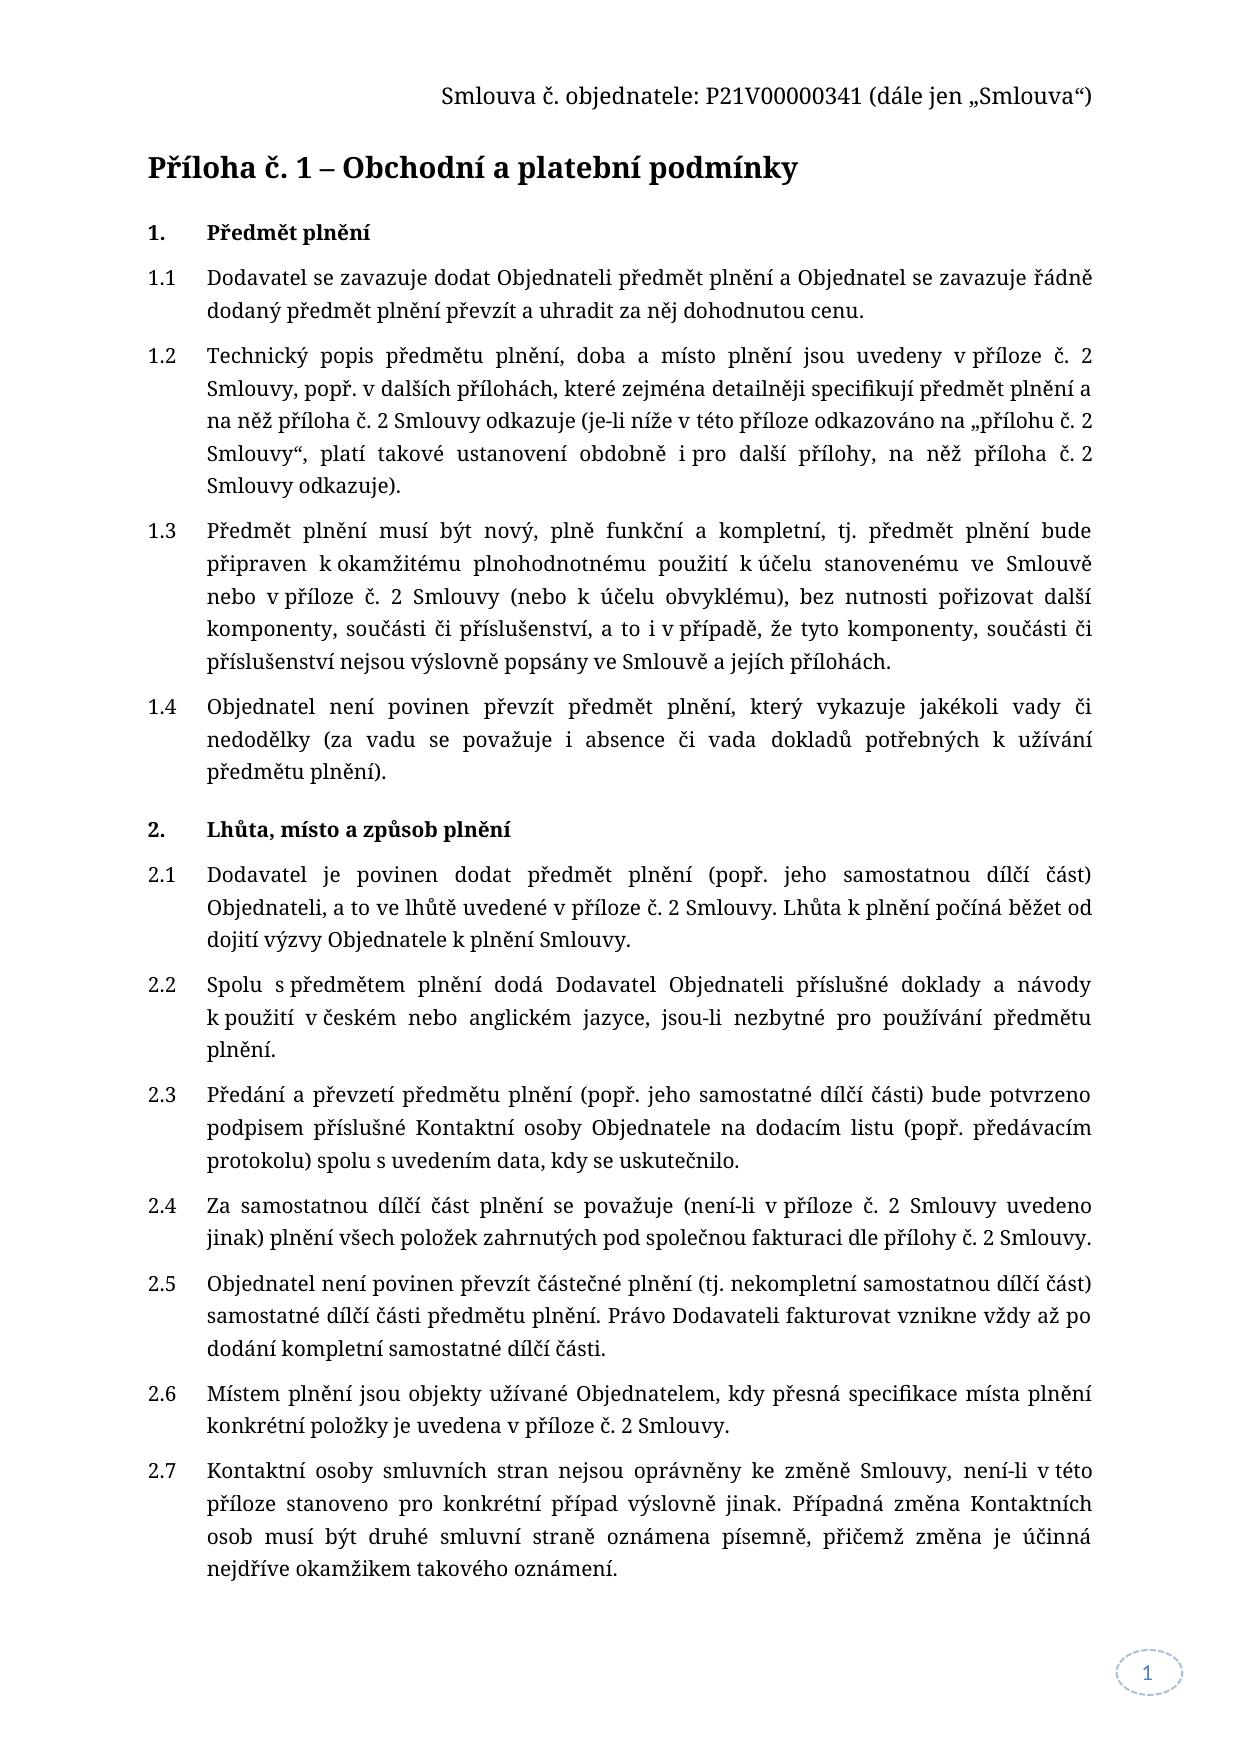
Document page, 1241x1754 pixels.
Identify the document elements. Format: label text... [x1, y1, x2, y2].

text Příloha č. 1 – Obchodní a platební podmínky [148, 148, 1093, 187]
list Předání a převzetí předmětu plnění (popř. jeho samostatné dílčí části) bude potvrzeno podpisem příslušné Kontaktní osoby Objednatele na dodacím listu (popř. předávacím protokolu) spolu s uvedením data, kdy se uskutečnilo. [148, 1081, 1093, 1174]
list Místem plnění jsou objekty užívané Objednatelem, kdy přesná specifikace místa plnění konkrétní položky je uvedena v příloze č. 2 Smlouvy. [148, 1379, 1093, 1440]
list Předmět plnění musí být nový, plně funkční a kompletní, tj. předmět plnění bude připraven k okamžitému plnohodnotnému použití k účelu stanovenému ve Smlouvě nebo v příloze č. 2 Smlouvy (nebo k účelu obvyklému), bez nutnosti pořizovat další komponenty, součásti či příslušenství, a to i v případě, že tyto komponenty, součásti či příslušenství nejsou výslovně popsány ve Smlouvě a jejích přílohách. [148, 517, 1093, 675]
list Dodavatel je povinen dodat předmět plnění (popř. jeho samostatnou dílčí část) Objednateli, a to ve lhůtě uvedené v příloze č. 2 Smlouvy. Lhůta k plnění počíná běžet od dojití výzvy Objednatele k plnění Smlouvy. [148, 860, 1093, 954]
list Dodavatel se zavazuje dodat Objednateli předmět plnění a Objednatel se zavazuje řádně dodaný předmět plnění převzít a uhradit za něj dohodnutou cenu. [148, 263, 1093, 324]
list Objednatel není povinen převzít částečné plnění (tj. nekompletní samostatnou dílčí část) samostatné dílčí části předmětu plnění. Právo Dodavateli fakturovat vznikne vždy až po dodání kompletní samostatné dílčí části. [148, 1269, 1093, 1362]
list Spolu s předmětem plnění dodá Dodavatel Objednateli příslušné doklady a návody k použití v českém nebo anglickém jazyce, jsou-li nezbytné pro používání předmětu plnění. [148, 970, 1093, 1064]
list Kontaktní osoby smluvních stran nejsou oprávněny ke změně Smlouvy, není-li v této příloze stanoveno pro konkrétní případ výslovně jinak. Případná změna Kontaktních osob musí být druhé smluvní straně oznámena písemně, přičemž změna je účinná nejdříve okamžikem takového oznámení. [148, 1457, 1093, 1583]
list Předmět plnění [148, 218, 1093, 247]
list Lhůta, místo a způsob plnění [148, 815, 1093, 843]
list Objednatel není povinen převzít předmět plnění, který vykazuje jakékoli vady či nedodělky (za vadu se považuje i absence či vada dokladů potřebných k užívání předmětu plnění). [148, 692, 1093, 786]
list Technický popis předmětu plnění, doba a místo plnění jsou uvedeny v příloze č. 2 Smlouvy, popř. v dalších přílohách, které zejména detailněji specifikují předmět plnění a na něž příloha č. 2 Smlouvy odkazuje (je-li níže v této příloze odkazováno na „přílohu č. 2 Smlouvy“, platí takové ustanovení obdobně i pro další přílohy, na něž příloha č. 2 Smlouvy odkazuje). [148, 341, 1093, 500]
list Za samostatnou dílčí část plnění se považuje (není-li v příloze č. 2 Smlouvy uvedeno jinak) plnění všech položek zahrnutých pod společnou fakturaci dle přílohy č. 2 Smlouvy. [148, 1191, 1093, 1252]
